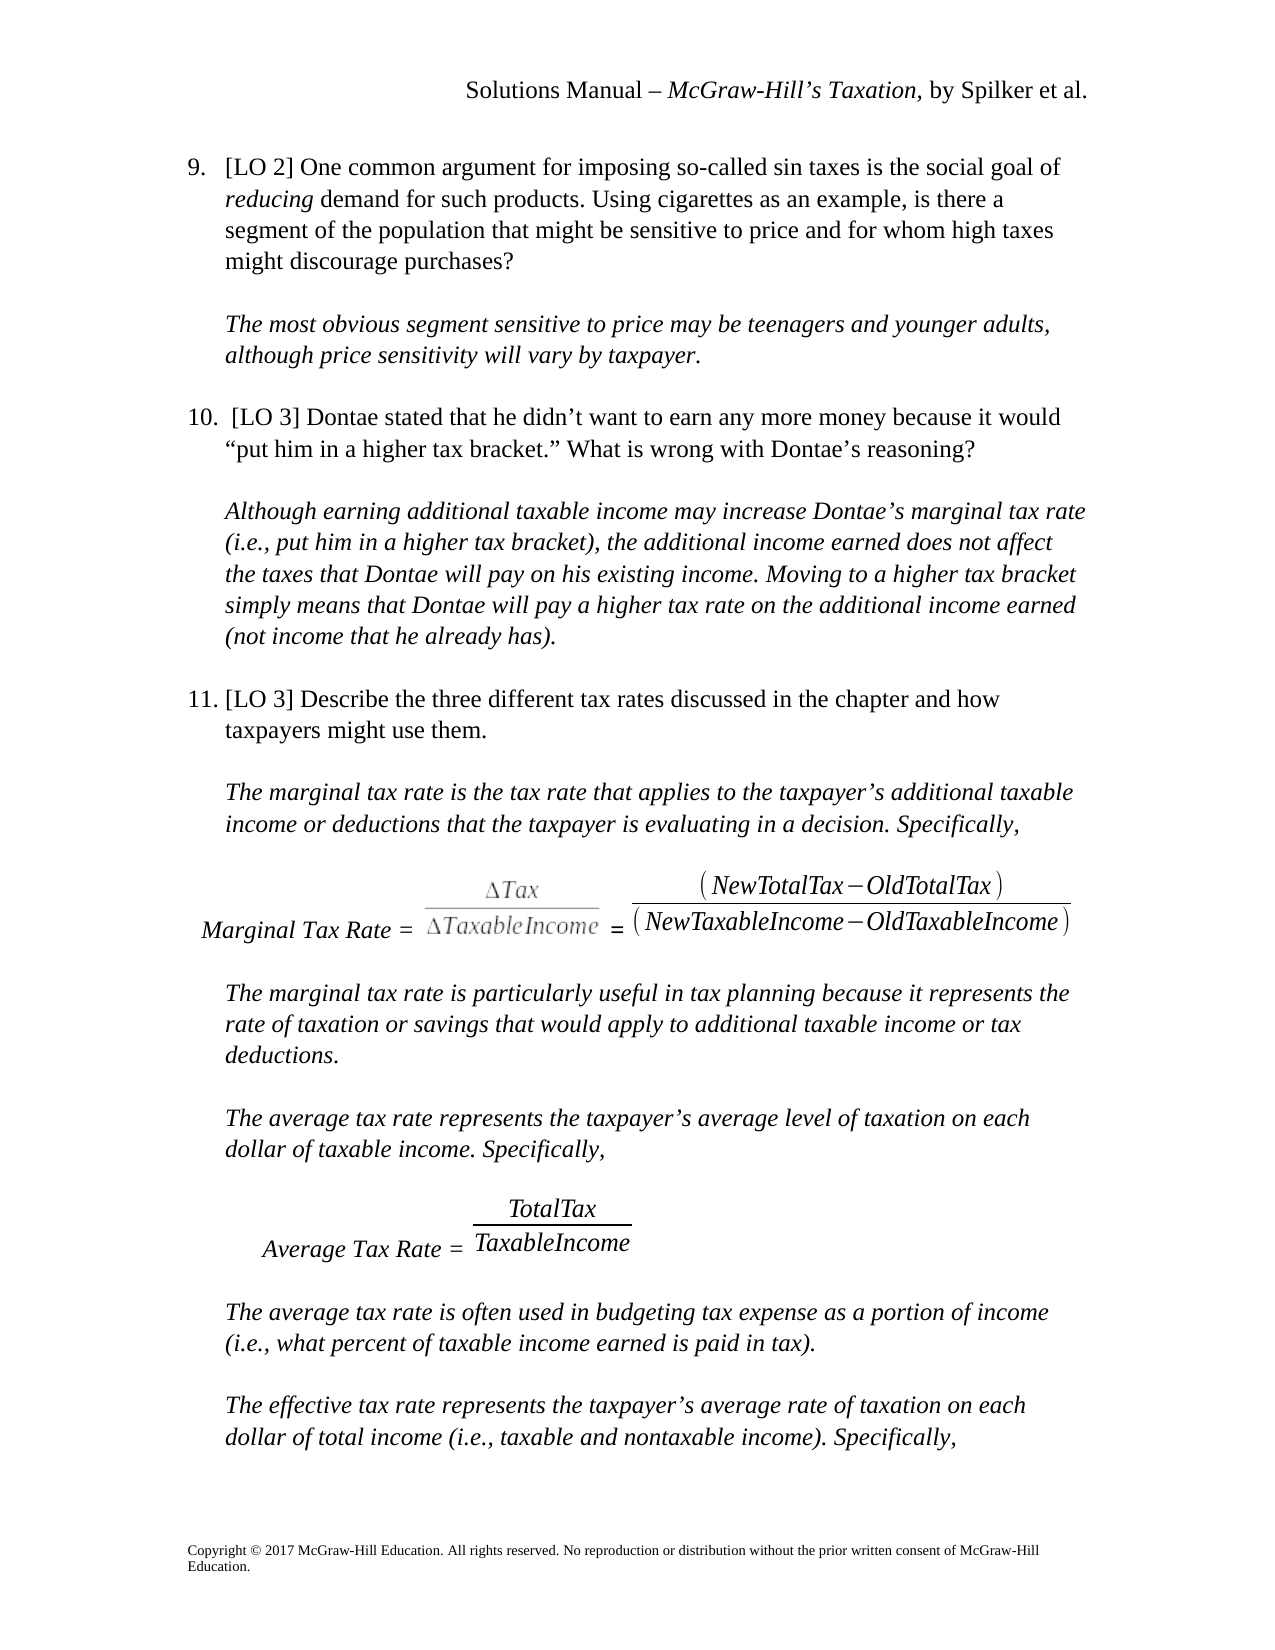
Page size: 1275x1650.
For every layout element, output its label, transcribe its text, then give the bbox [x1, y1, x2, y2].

list [LO 3] Describe the three different tax rates discussed in the chapter and how taxpayers might use them. The marginal tax rate is the tax rate that applies to the taxpayer’s additional taxable income or deductions that the taxpayer is evaluating in a decision. Specifically, [187, 681, 1087, 837]
text The marginal tax rate is particularly useful in tax planning because it represents the rate of taxation or savings that would apply to additional taxable income or tax deductions. The average tax rate represents the taxpayer’s average level of taxation on each dollar of taxable income. Specifically, [187, 975, 1087, 1163]
text The most obvious segment sensitive to price may be teenagers and younger adults, although price sensitivity will vary by taxpayer. [187, 306, 1087, 369]
text Marginal Tax Rate = = [187, 869, 1087, 944]
text Average Tax Rate = [225, 1194, 1087, 1263]
list [LO 2] One common argument for imposing so-called sin taxes is the social goal of reducing demand for such products. Using cigarettes as an example, is there a segment of the population that might be sensitive to price and for whom high taxes might discourage purchases? [187, 150, 1087, 275]
text The average tax rate is often used in budgeting tax expense as a portion of income (i.e., what percent of taxable income earned is paid in tax). [187, 1294, 1087, 1357]
text The effective tax rate represents the taxpayer’s average rate of taxation on each dollar of total income (i.e., taxable and nontaxable income). Specifically, [187, 1388, 1087, 1450]
list [LO 3] Dontae stated that he didn’t want to earn any more money because it would “put him in a higher tax bracket.” What is wrong with Dontae’s reasoning? Although earning additional taxable income may increase Dontae’s marginal tax rate (i.e., put him in a higher tax bracket), the additional income earned does not affect the taxes that Dontae will pay on his existing income. Moving to a higher tax bracket simply means that Dontae will pay a higher tax rate on the additional income earned (not income that he already has). [187, 400, 1087, 681]
